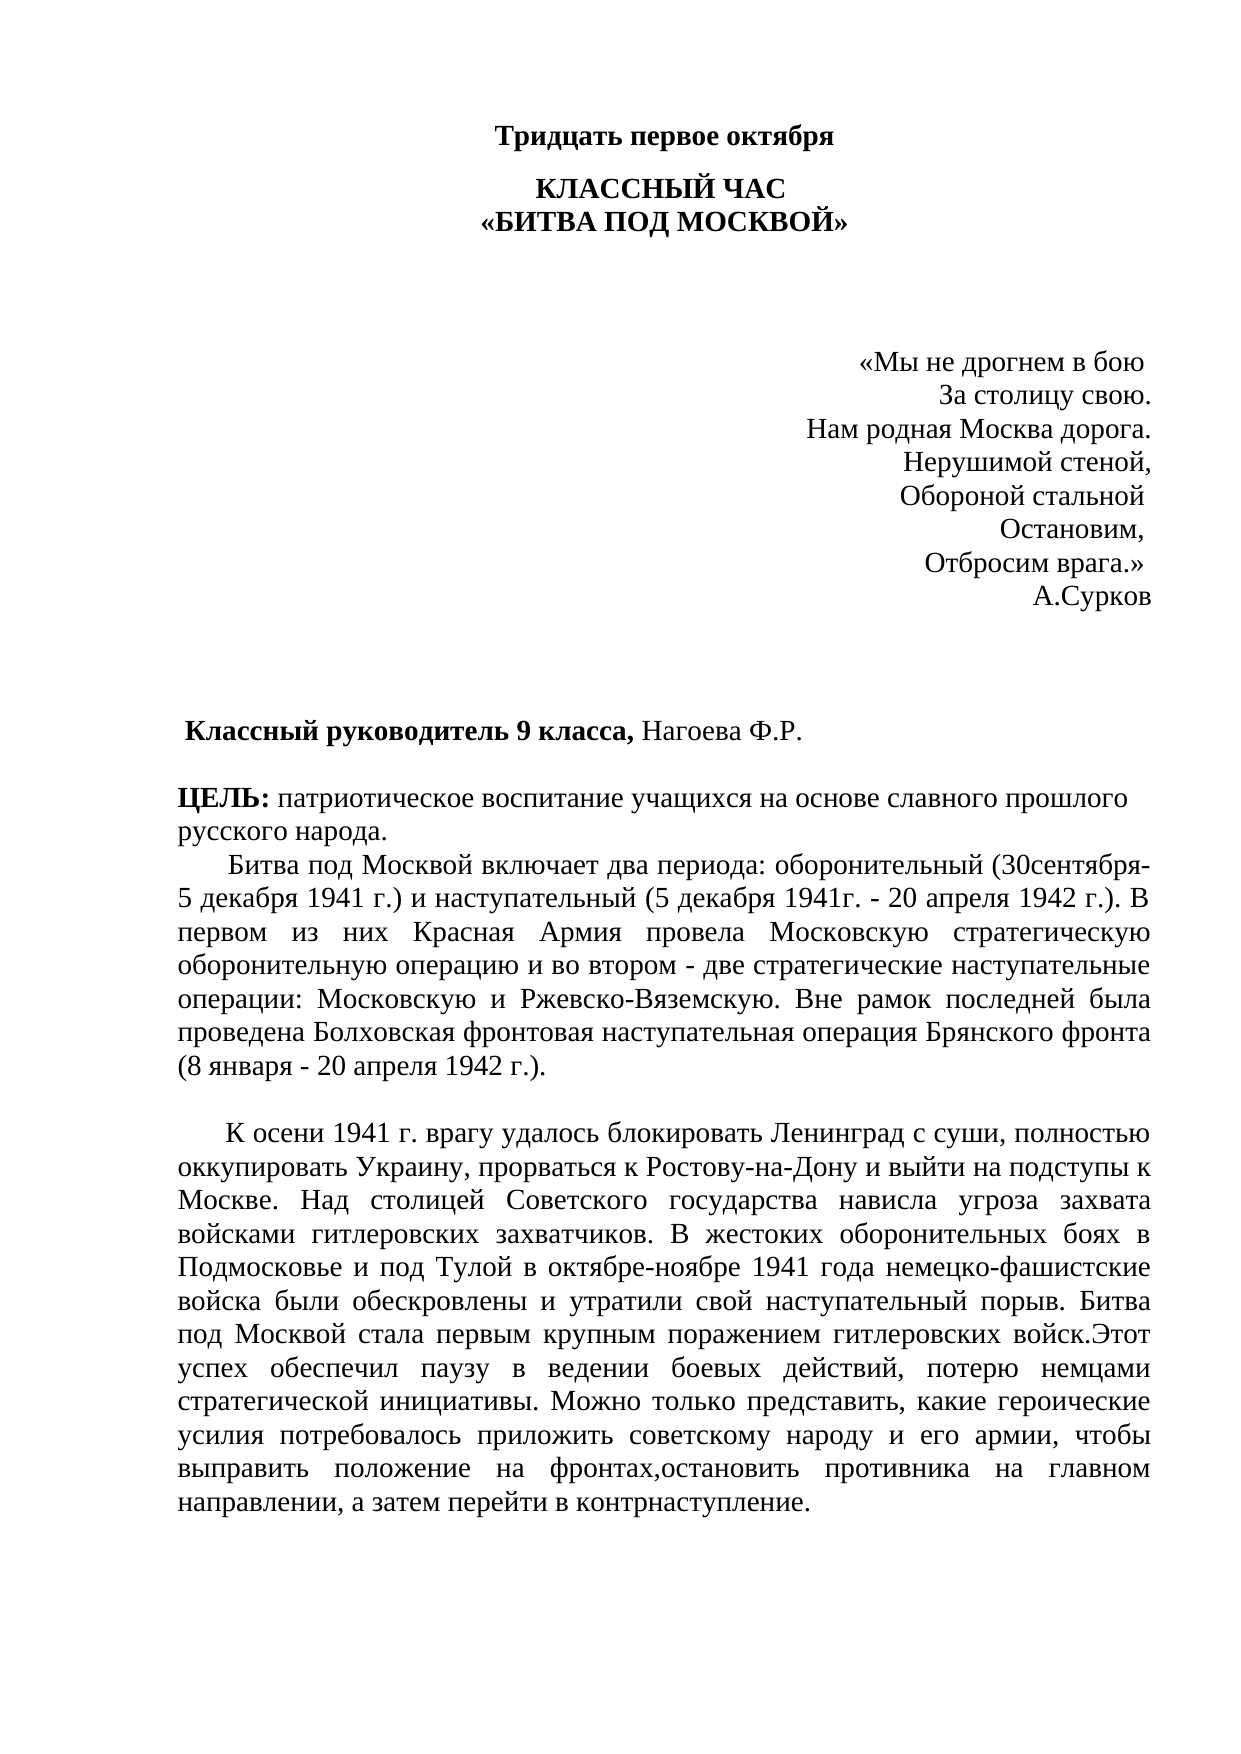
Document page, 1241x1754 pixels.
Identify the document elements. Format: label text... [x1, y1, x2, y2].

text КЛАССНЫЙ ЧАС «БИТВА ПОД МОСКВОЙ» [177, 171, 1152, 238]
text Тридцать первое октября [177, 118, 1152, 152]
text Битва под Москвой включает два периода: оборонительный (30сентября- 5 декабря 1941 г.) и наступательный (5 декабря 1941г. - 20 апреля 1942 г.). В первом из них Красная Армия провела Московскую стратегическую оборонительную операцию и во втором - две стратегические наступательные операции: Московскую и Ржевско-Вяземскую. Вне рамок последней была проведена Болховская фронтовая наступательная операция Брянского фронта (8 января - 20 апреля 1942 г.). [177, 847, 1152, 1082]
text Классный руководитель 9 класса, Нагоева Ф.Р. [177, 713, 1152, 746]
text К осени 1941 г. врагу удалось блокировать Ленинград с суши, полностью оккупировать Украину, прорваться к Ростову-на-Дону и выйти на подступы к Москве. Над столицей Советского государства нависла угроза захвата войсками гитлеровских захватчиков. В жестоких оборонительных боях в Подмосковье и под Тулой в октябре-ноябре 1941 года немецко-фашистские войска были обескровлены и утратили свой наступательный порыв. Битва под Москвой стала первым крупным поражением гитлеровских войск.Этот успех обеспечил паузу в ведении боевых действий, потерю немцами стратегической инициативы. Можно только представить, какие героические усилия потребовалось приложить советскому народу и его армии, чтобы выправить положение на фронтах,остановить противника на главном направлении, а затем перейти в контрнаступление. [177, 1082, 1152, 1518]
text ЦЕЛЬ: патриотическое воспитание учащихся на основе славного прошлого русского народа. [177, 780, 1152, 847]
text «Мы не дрогнем в бою За столицу свою. Нам родная Москва дорога. Нерушимой стеной, Обороной стальной Остановим, Отбросим врага.» А.Сурков [177, 344, 1152, 612]
